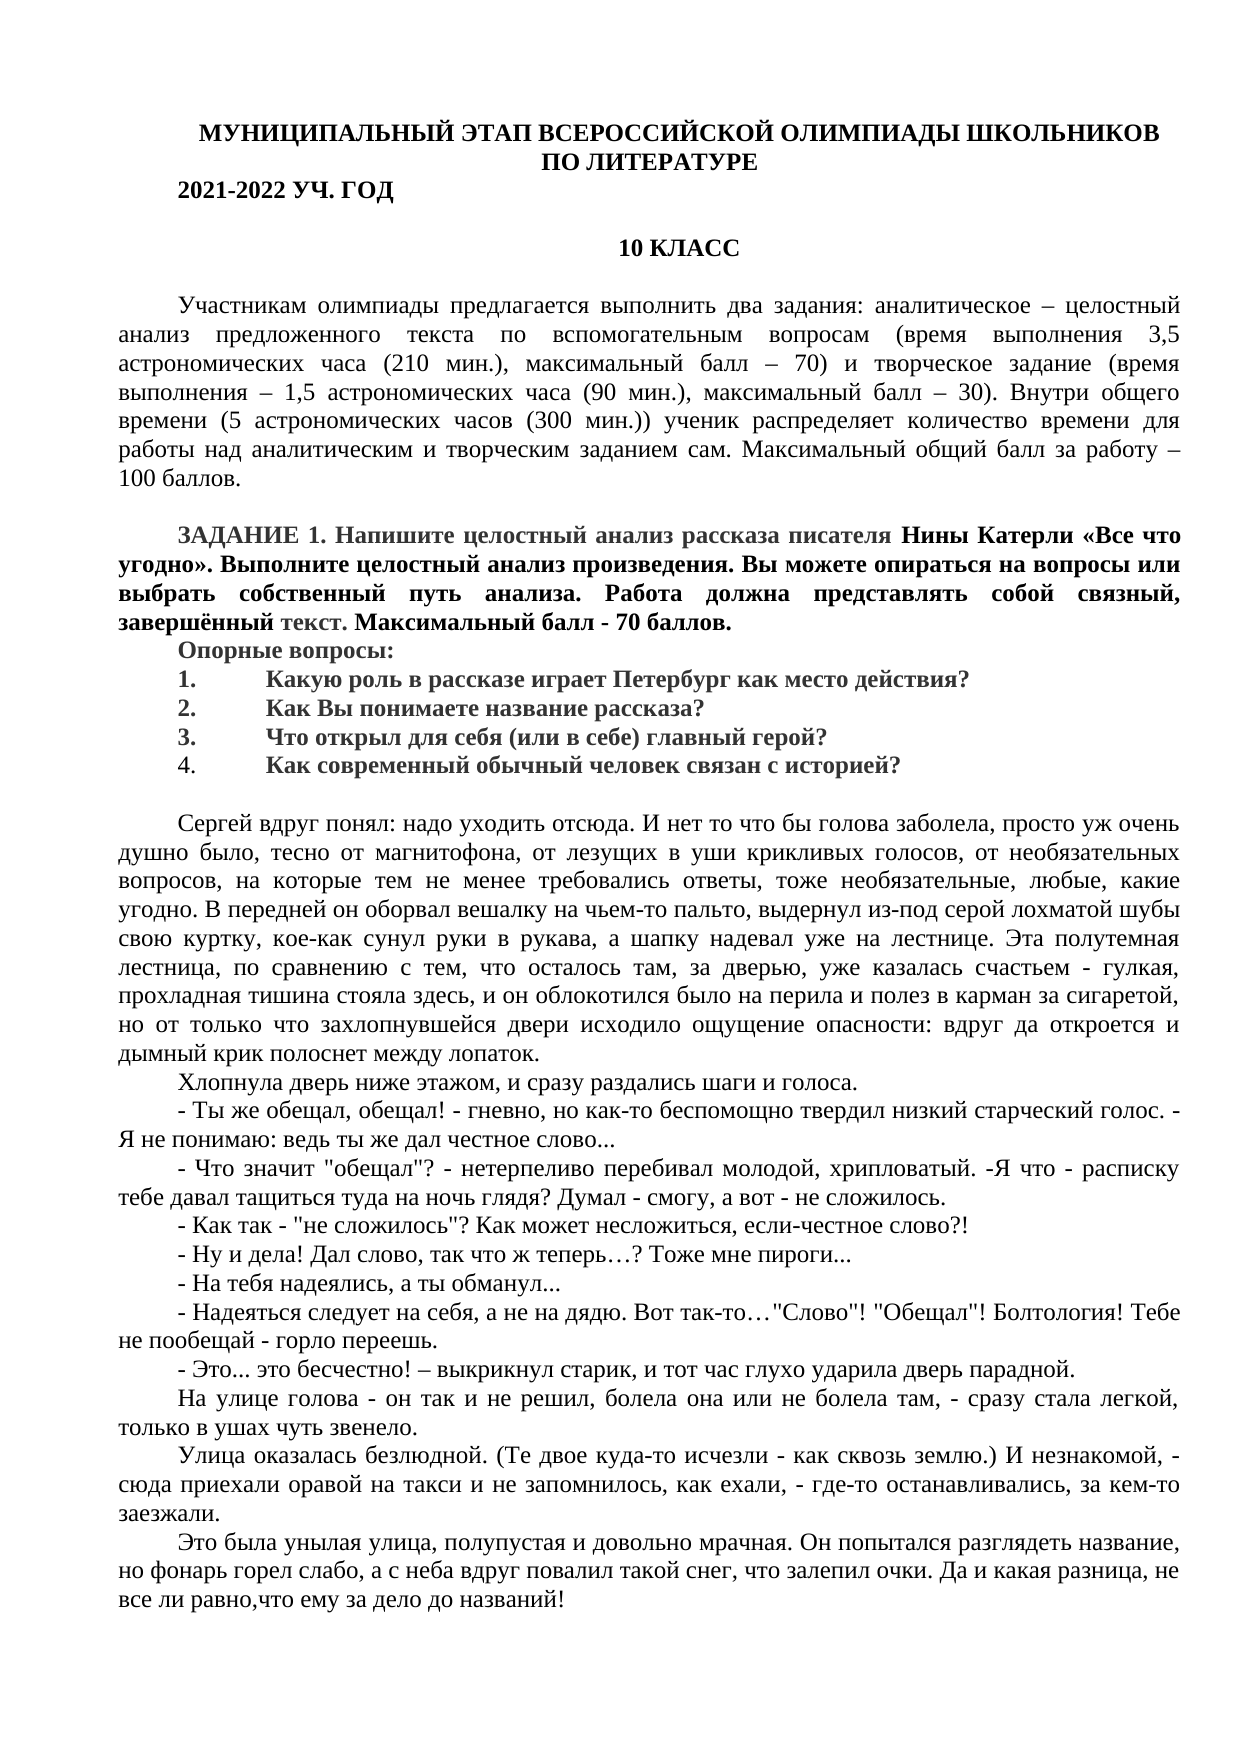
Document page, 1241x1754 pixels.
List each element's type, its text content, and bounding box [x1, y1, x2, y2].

text - Ты же обещал, обещал! - гневно, но как-то беспомощно твердил низкий старческий голос. - Я не понимаю: ведь ты же дал честное слово... [118, 1096, 1181, 1153]
text Сергей вдруг понял: надо уходить отсюда. И нет то что бы голова заболела, просто уж очень душно было, тесно от магнитофона, от лезущих в уши крикливых голосов, от необязательных вопросов, на которые тем не менее требовались ответы, тоже необязательные, любые, какие угодно. В передней он оборвал вешалку на чьем-то пальто, выдернул из-под серой лохматой шубы свою куртку, кое-как сунул руки в рукава, а шапку надевал уже на лестнице. Эта полутемная лестница, по сравнению с тем, что осталось там, за дверью, уже казалась счастьем - гулкая, прохладная тишина стояла здесь, и он облокотился было на перила и полез в карман за сигаретой, но от только что захлопнувшейся двери исходило ощущение опасности: вдруг да откроется и дымный крик полоснет между лопаток. [118, 808, 1181, 1067]
text Это была унылая улица, полупустая и довольно мрачная. Он попытался разглядеть название, но фонарь горел слабо, а с неба вдруг повалил такой снег, что залепил очки. Да и какая разница, не все ли равно,что ему за дело до названий! [118, 1527, 1181, 1613]
text - На тебя надеялись, а ты обманул... [118, 1268, 1181, 1297]
list Что открыл для себя (или в себе) главный герой? [118, 722, 1181, 751]
text 10 КЛАСС [118, 233, 1181, 262]
text МУНИЦИПАЛЬНЫЙ ЭТАП ВСЕРОССИЙСКОЙ ОЛИМПИАДЫ ШКОЛЬНИКОВ ПО ЛИТЕРАТУРЕ [118, 118, 1181, 176]
list Как Вы понимаете название рассказа? [118, 693, 1181, 722]
text Участникам олимпиады предлагается выполнить два задания: аналитическое – целостный анализ предложенного текста по вспомогательным вопросам (время выполнения 3,5 астрономических часа (210 мин.), максимальный балл – 70) и творческое задание (время выполнения – 1,5 астрономических часа (90 мин.), максимальный балл – 30). Внутри общего времени (5 астрономических часов (300 мин.)) ученик распределяет количество времени для работы над аналитическим и творческим заданием сам. Максимальный общий балл за работу – 100 баллов. [118, 291, 1181, 492]
text Улица оказалась безлюдной. (Те двое куда-то исчезли - как сквозь землю.) И незнакомой, - сюда приехали оравой на такси и не запомнилось, как ехали, - где-то останавливались, за кем-то заезжали. [118, 1441, 1181, 1527]
subtitle ЗАДАНИЕ 1. Напишите целостный анализ рассказа писателя Нины Катерли «Все что угодно». Выполните целостный анализ произведения. Вы можете опираться на вопросы или выбрать собственный путь анализа. Работа должна представлять собой связный, завершённый текст. Максимальный балл - 70 баллов. [118, 521, 1181, 636]
list Как современный обычный человек связан с историей? [118, 751, 1181, 779]
text 2021-2022 УЧ. ГОД [118, 176, 1181, 204]
text Опорные вопросы: [118, 636, 1181, 664]
text - Как так - "не сложилось"? Как может несложиться, если-честное слово?! [118, 1211, 1181, 1239]
text На улице голова - он так и не решил, болела она или не болела там, - сразу стала легкой, только в ушах чуть звенело. [118, 1383, 1181, 1441]
text - Что значит "обещал"? - нетерпеливо перебивал молодой, хрипловатый. -Я что - расписку тебе давал тащиться туда на ночь глядя? Думал - смогу, а вот - не сложилось. [118, 1153, 1181, 1211]
text - Это... это бесчестно! – выкрикнул старик, и тот час глухо ударила дверь парадной. [118, 1354, 1181, 1383]
text - Ну и дела! Дал слово, так что ж теперь…? Тоже мне пироги... [118, 1239, 1181, 1268]
text - Надеяться следует на себя, а не на дядю. Вот так-то…"Слово"! "Обещал"! Болтология! Тебе не пообещай - горло переешь. [118, 1297, 1181, 1354]
list Какую роль в рассказе играет Петербург как место действия? [118, 664, 1181, 693]
text Хлопнула дверь ниже этажом, и сразу раздались шаги и голоса. [118, 1067, 1181, 1096]
